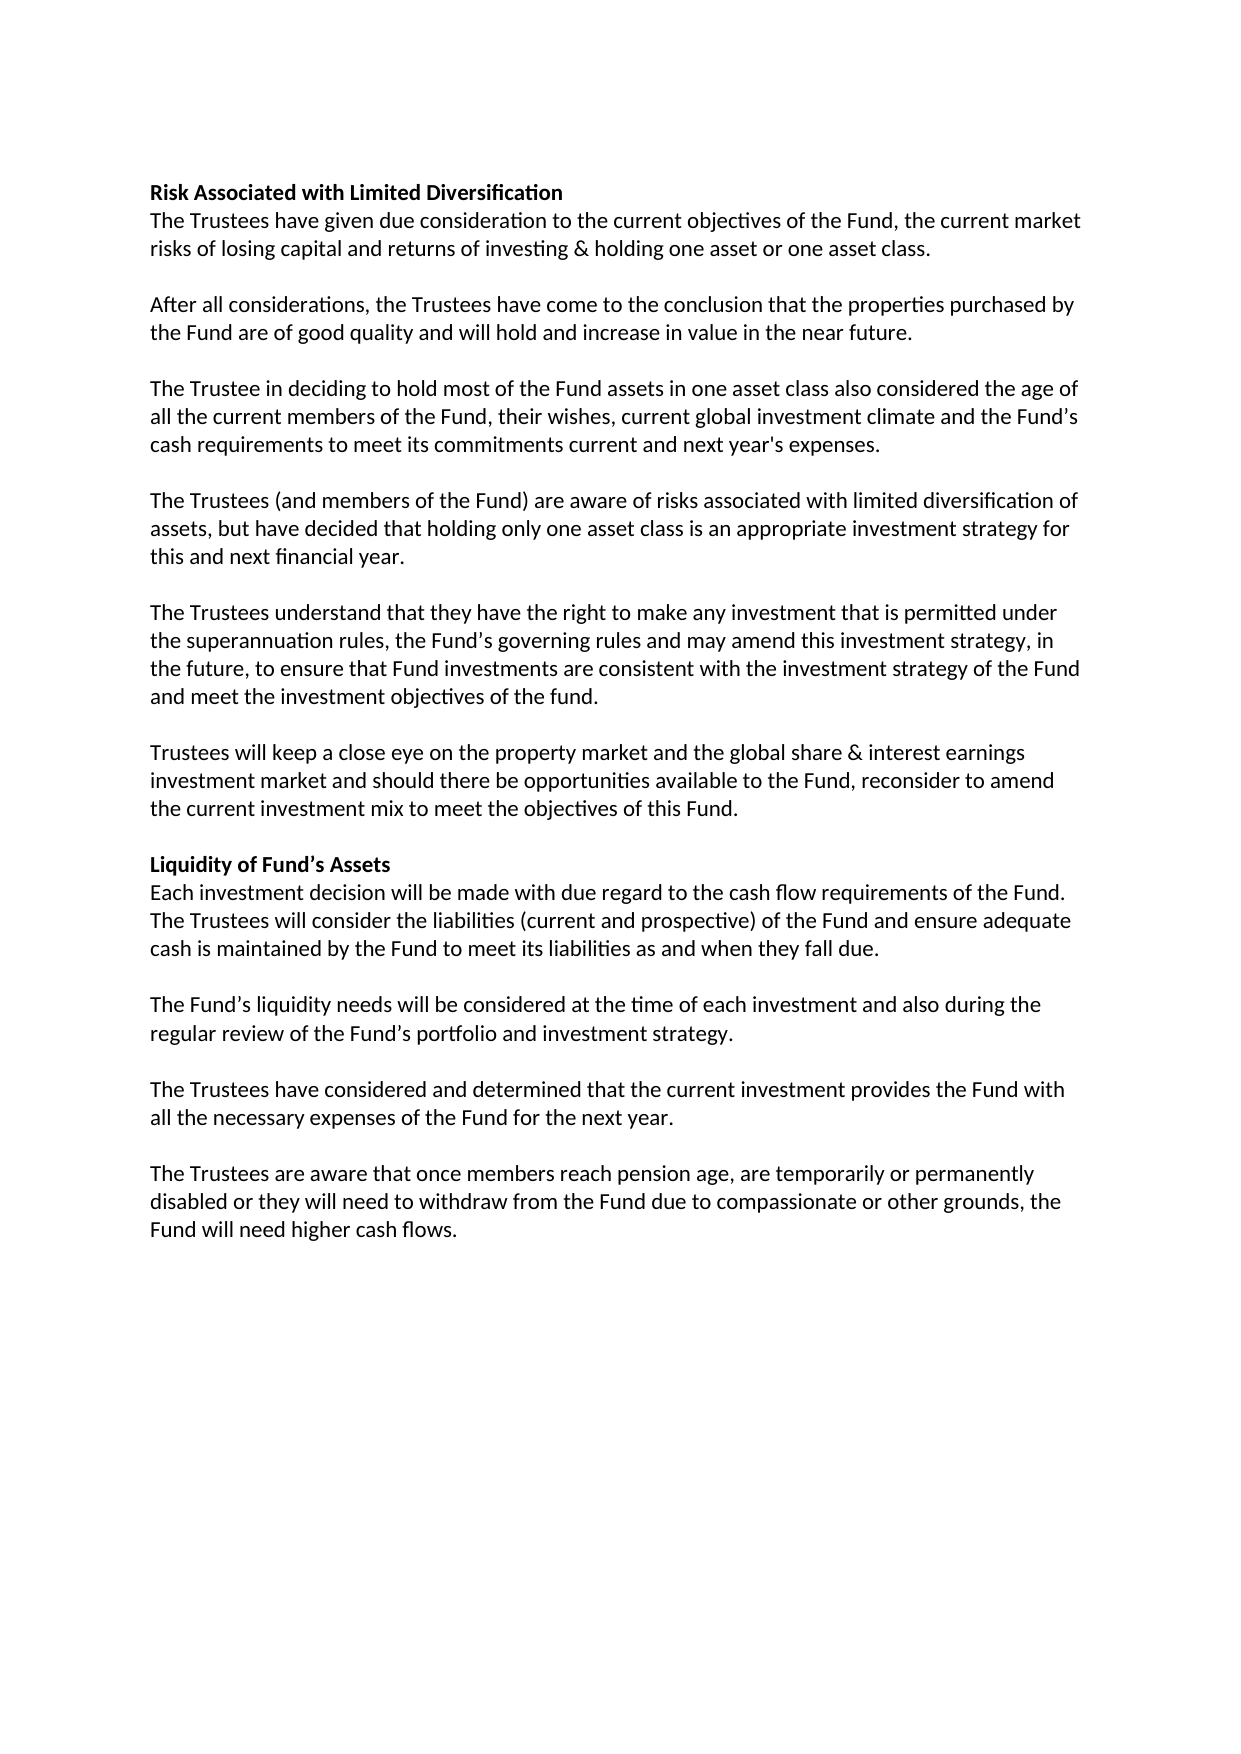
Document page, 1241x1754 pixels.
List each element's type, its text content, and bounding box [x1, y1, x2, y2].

text Trustees will keep a close eye on the property market and the global share & interest earnings investment market and should there be opportunities available to the Fund, reconsider to amend the current investment mix to meet the objectives of this Fund. [150, 738, 1090, 822]
text The Trustees are aware that once members reach pension age, are temporarily or permanently disabled or they will need to withdraw from the Fund due to compassionate or other grounds, the Fund will need higher cash flows. [150, 1159, 1090, 1243]
text The Trustees understand that they have the right to make any investment that is permitted under the superannuation rules, the Fund’s governing rules and may amend this investment strategy, in the future, to ensure that Fund investments are consistent with the investment strategy of the Fund and meet the investment objectives of the fund. [150, 598, 1090, 710]
text Each investment decision will be made with due regard to the cash flow requirements of the Fund. The Trustees will consider the liabilities (current and prospective) of the Fund and ensure adequate cash is maintained by the Fund to meet its liabilities as and when they fall due. [150, 878, 1090, 963]
text The Fund’s liquidity needs will be considered at the time of each investment and also during the regular review of the Fund’s portfolio and investment strategy. [150, 991, 1090, 1047]
text The Trustees (and members of the Fund) are aware of risks associated with limited diversification of assets, but have decided that holding only one asset class is an appropriate investment strategy for this and next financial year. [150, 486, 1090, 570]
text After all considerations, the Trustees have come to the conclusion that the properties purchased by the Fund are of good quality and will hold and increase in value in the near future. [150, 290, 1090, 346]
text The Trustees have considered and determined that the current investment provides the Fund with all the necessary expenses of the Fund for the next year. [150, 1075, 1090, 1131]
text The Trustee in deciding to hold most of the Fund assets in one asset class also considered the age of all the current members of the Fund, their wishes, current global investment climate and the Fund’s cash requirements to meet its commitments current and next year's expenses. [150, 374, 1090, 458]
text Liquidity of Fund’s Assets [150, 851, 1090, 878]
text Risk Associated with Limited Diversification [150, 178, 1090, 206]
text The Trustees have given due consideration to the current objectives of the Fund, the current market risks of losing capital and returns of investing & holding one asset or one asset class. [150, 206, 1090, 262]
